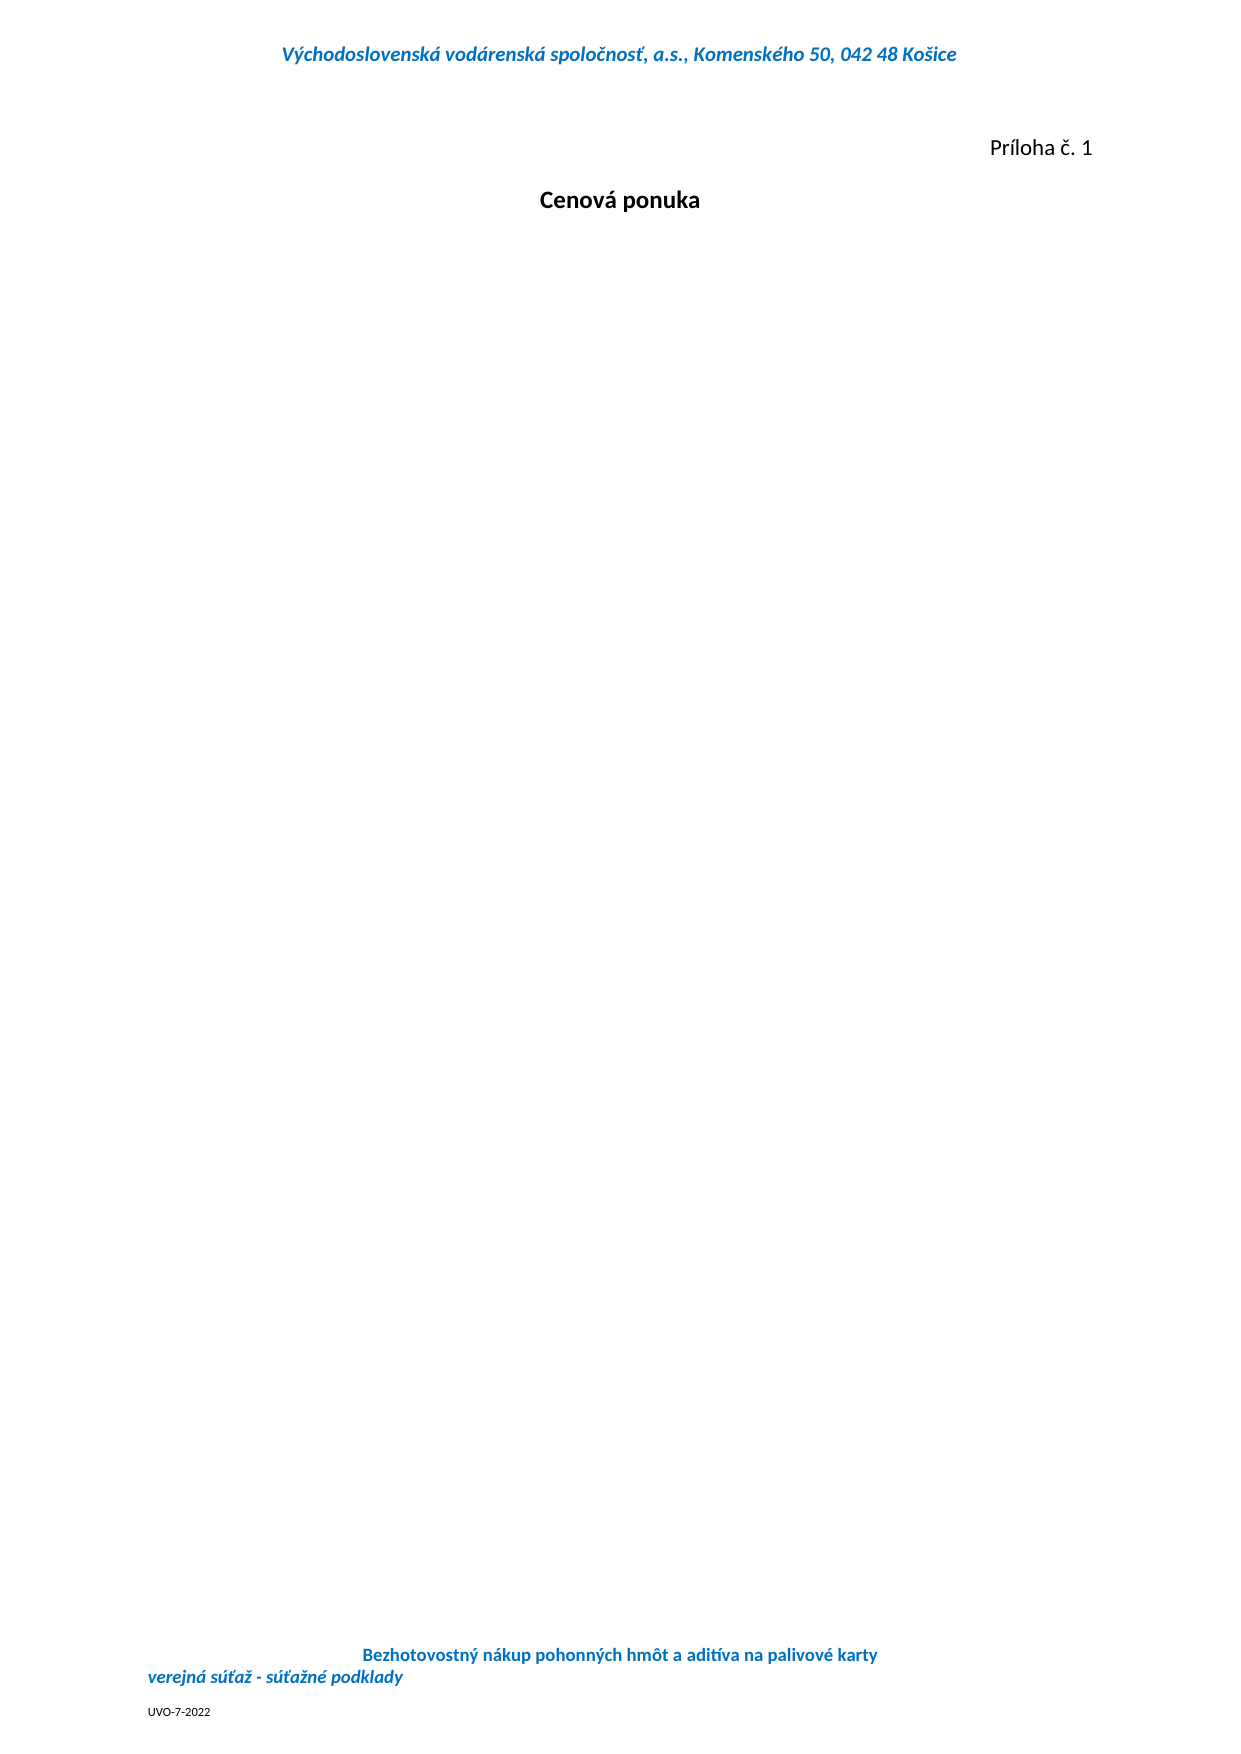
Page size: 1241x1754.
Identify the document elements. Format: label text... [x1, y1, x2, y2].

text Príloha č. 1 [148, 133, 1092, 161]
text Cenová ponuka [148, 184, 1092, 214]
